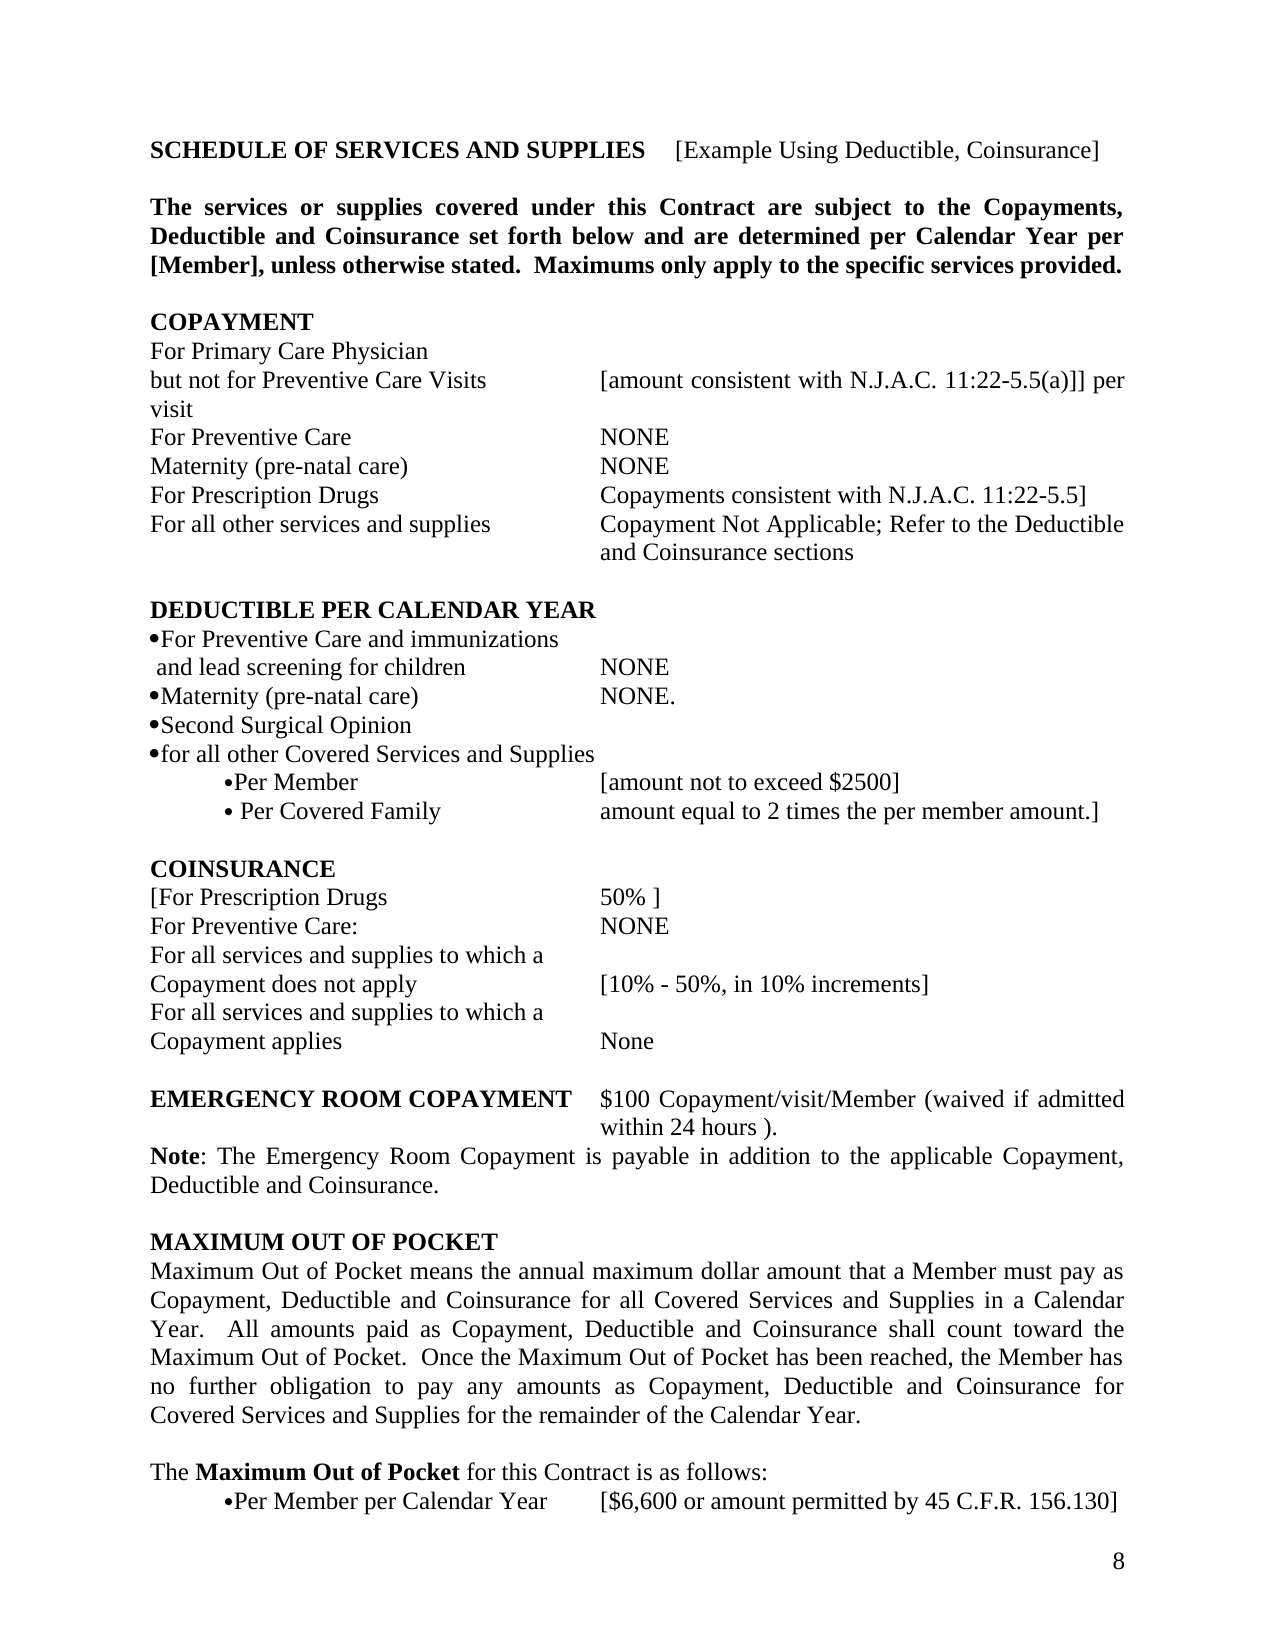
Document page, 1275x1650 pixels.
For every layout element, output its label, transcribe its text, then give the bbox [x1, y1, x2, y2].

text For all other services and supplies Copayment Not Applicable; Refer to the Deductible and Coinsurance sections [150, 509, 1125, 566]
text Note: The Emergency Room Copayment is payable in addition to the applicable Copayment, Deductible and Coinsurance. [150, 1141, 1125, 1199]
text For Prescription Drugs Copayments consistent with N.J.A.C. 11:22-5.5] [150, 480, 1125, 509]
text For Preventive Care NONE [150, 422, 1125, 451]
text Per Member [amount not to exceed $2500] [225, 767, 1125, 796]
text Copayment applies None [150, 1026, 1125, 1055]
text EMERGENCY ROOM COPAYMENT $100 Copayment/visit/Member (waived if admitted within 24 hours ). [150, 1084, 1125, 1141]
text SCHEDULE OF SERVICES AND SUPPLIES [Example Using Deductible, Coinsurance] [150, 135, 1125, 164]
text For all services and supplies to which a [150, 997, 1125, 1026]
text For all services and supplies to which a [150, 940, 1125, 969]
text Maximum Out of Pocket means the annual maximum dollar amount that a Member must pay as Copayment, Deductible and Coinsurance for all Covered Services and Supplies in a Calendar Year. All amounts paid as Copayment, Deductible and Coinsurance shall count toward the Maximum Out of Pocket. Once the Maximum Out of Pocket has been reached, the Member has no further obligation to pay any amounts as Copayment, Deductible and Coinsurance for Covered Services and Supplies for the remainder of the Calendar Year. [150, 1256, 1125, 1429]
text The Maximum Out of Pocket for this Contract is as follows: [150, 1457, 1125, 1486]
text and lead screening for children NONE [150, 652, 1125, 681]
text Maternity (pre-natal care) NONE. [150, 681, 1125, 710]
text For Preventive Care and immunizations [150, 624, 1125, 652]
text Copayment does not apply [10% - 50%, in 10% increments] [150, 969, 1125, 997]
text For Primary Care Physician [150, 336, 1125, 365]
text [For Prescription Drugs 50% ] [150, 882, 1125, 911]
text DEDUCTIBLE PER CALENDAR YEAR [150, 595, 1125, 624]
text Maternity (pre-natal care) NONE [150, 451, 1125, 480]
text Second Surgical Opinion [150, 710, 1125, 739]
text The services or supplies covered under this Contract are subject to the Copayments, Deductible and Coinsurance set forth below and are determined per Calendar Year per [Member], unless otherwise stated. Maximums only apply to the specific services provided. [150, 192, 1125, 279]
text For Preventive Care: NONE [150, 911, 1125, 940]
text Per Member per Calendar Year [$6,600 or amount permitted by 45 C.F.R. 156.130] [225, 1486, 1125, 1515]
text COINSURANCE [150, 854, 1125, 882]
text but not for Preventive Care Visits [amount consistent with N.J.A.C. 11:22-5.5(a)]] per visit [150, 365, 1125, 422]
text for all other Covered Services and Supplies [150, 739, 1125, 767]
text Per Covered Family amount equal to 2 times the per member amount.] [225, 796, 1125, 825]
text MAXIMUM OUT OF POCKET [150, 1227, 1125, 1256]
text COPAYMENT [150, 307, 1125, 336]
